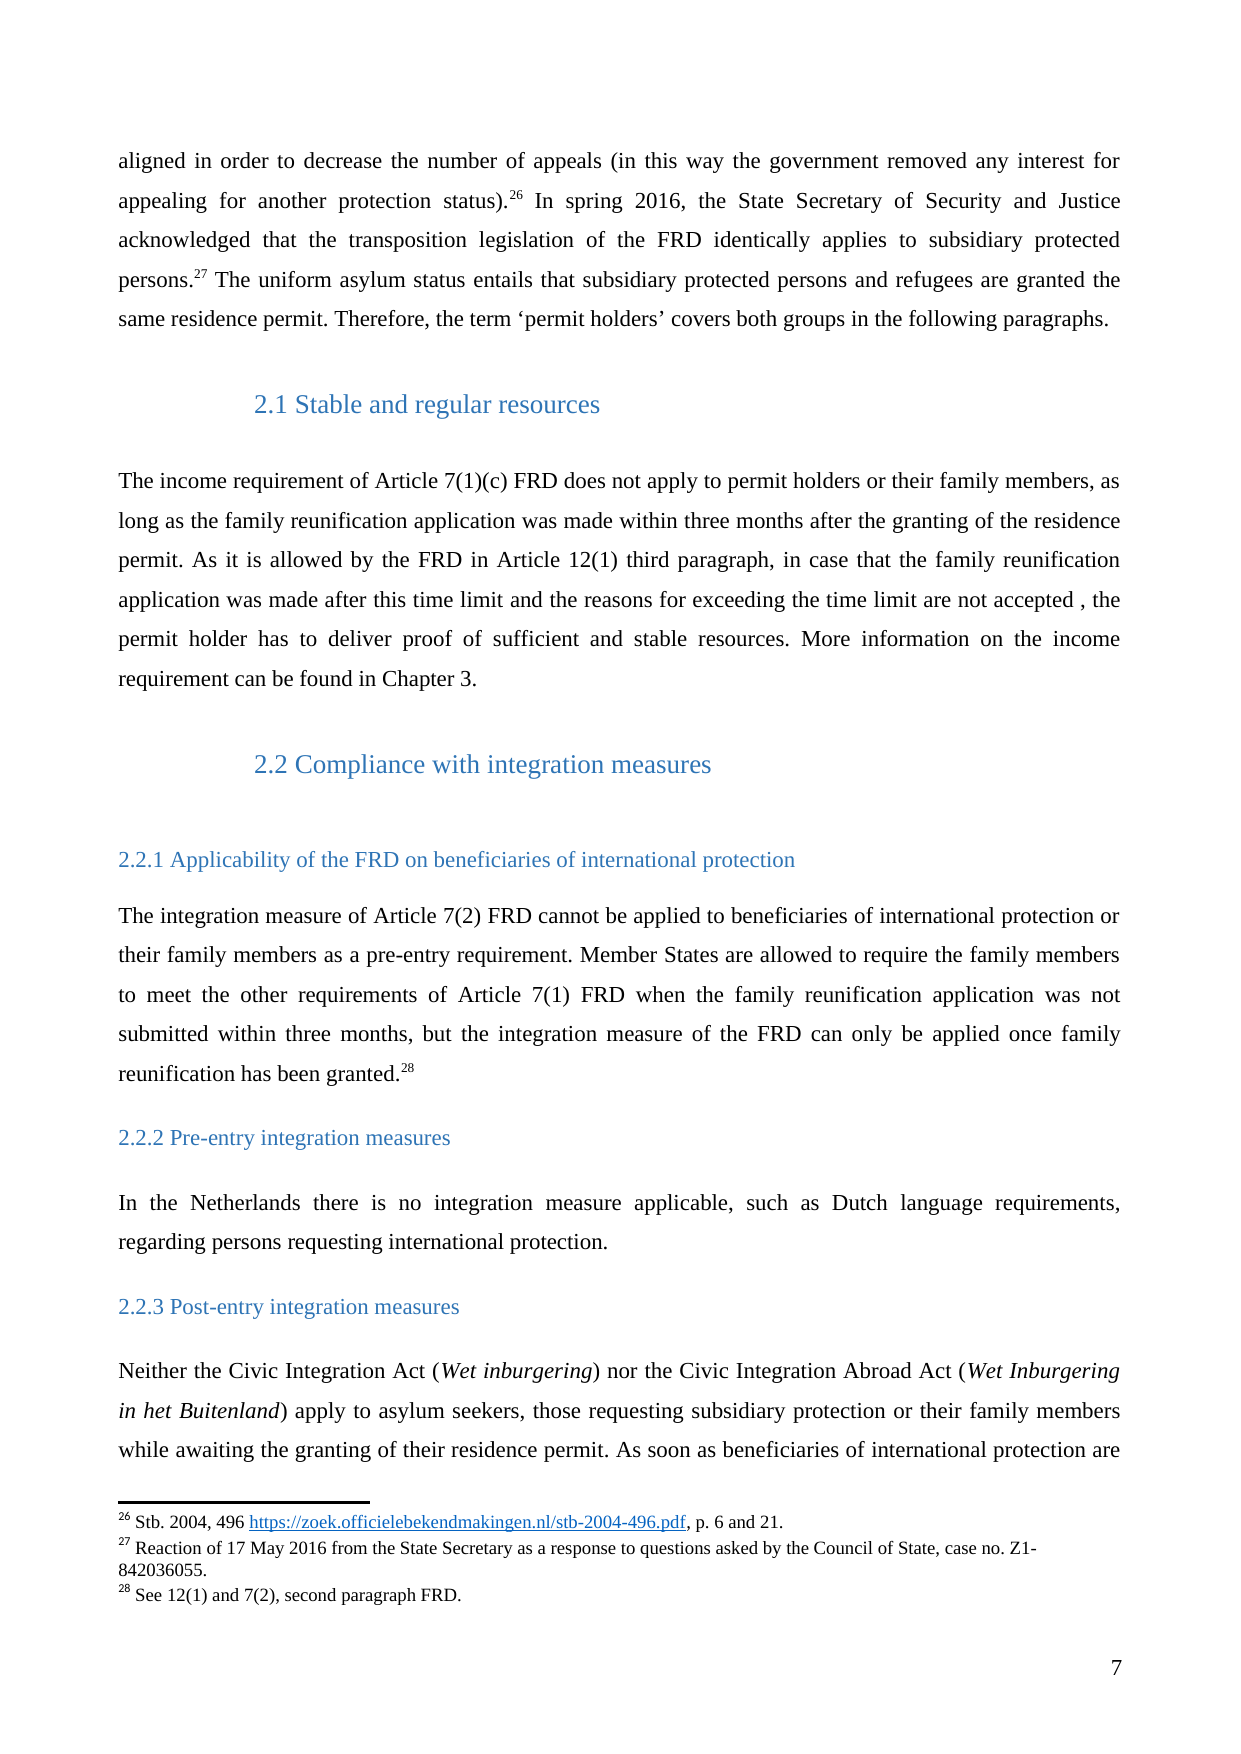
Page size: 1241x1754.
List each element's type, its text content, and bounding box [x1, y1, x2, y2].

text The income requirement of Article 7(1)(c) FRD does not apply to permit holders or their family members, as long as the family reunification application was made within three months after the granting of the residence permit. As it is allowed by the FRD in Article 12(1) third paragraph, in case that the family reunification application was made after this time limit and the reasons for exceeding the time limit are not accepted , the permit holder has to deliver proof of sufficient and stable resources. More information on the income requirement can be found in Chapter 3. [118, 467, 1122, 691]
subtitle 2.2 Compliance with integration measures [254, 748, 1122, 779]
text In the Netherlands there is no integration measure applicable, such as Dutch language requirements, regarding persons requesting international protection. [118, 1189, 1122, 1255]
text 2.2.3 Post-entry integration measures [118, 1293, 1122, 1319]
text 2.2.2 Pre-entry integration measures [118, 1124, 1122, 1151]
text 2.2.1 Applicability of the FRD on beneficiaries of international protection [118, 846, 1122, 872]
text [118, 148, 1122, 332]
subtitle 2.1 Stable and regular resources [254, 389, 1122, 420]
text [118, 1357, 1122, 1463]
text The integration measure of Article 7(2) FRD cannot be applied to beneficiaries of international protection or their family members as a pre-entry requirement. Member States are allowed to require the family members to meet the other requirements of Article 7(1) FRD when the family reunification application was not submitted within three months, but the integration measure of the FRD can only be applied once family reunification has been granted. [118, 902, 1122, 1086]
